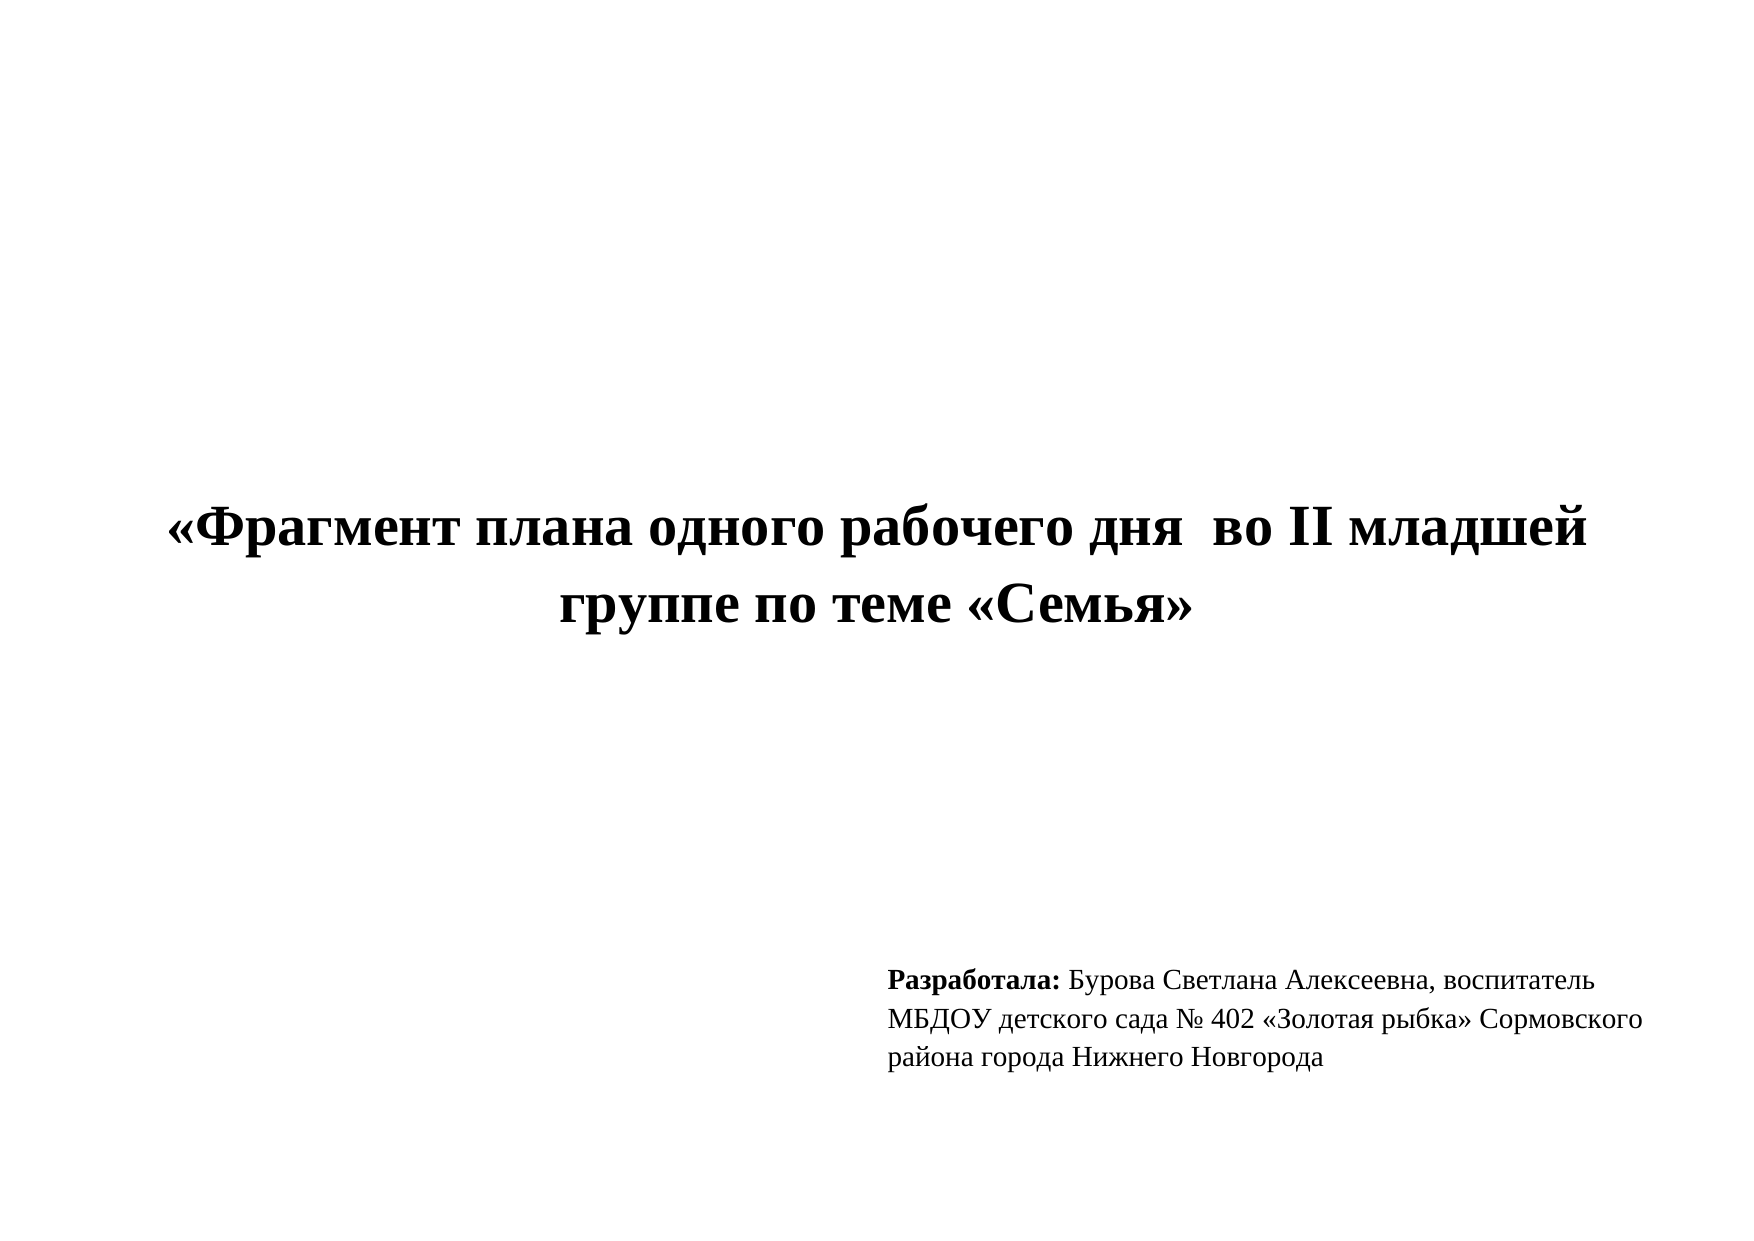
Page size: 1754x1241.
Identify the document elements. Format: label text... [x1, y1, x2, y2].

text Разработала: Бурова Светлана Алексеевна, воспитатель МБДОУ детского сада № 402 «Золотая рыбка» Сормовского района города Нижнего Новгорода [887, 962, 1679, 1073]
text «Фрагмент плана одного рабочего дня во II младшей группе по теме «Семья» [75, 491, 1679, 635]
